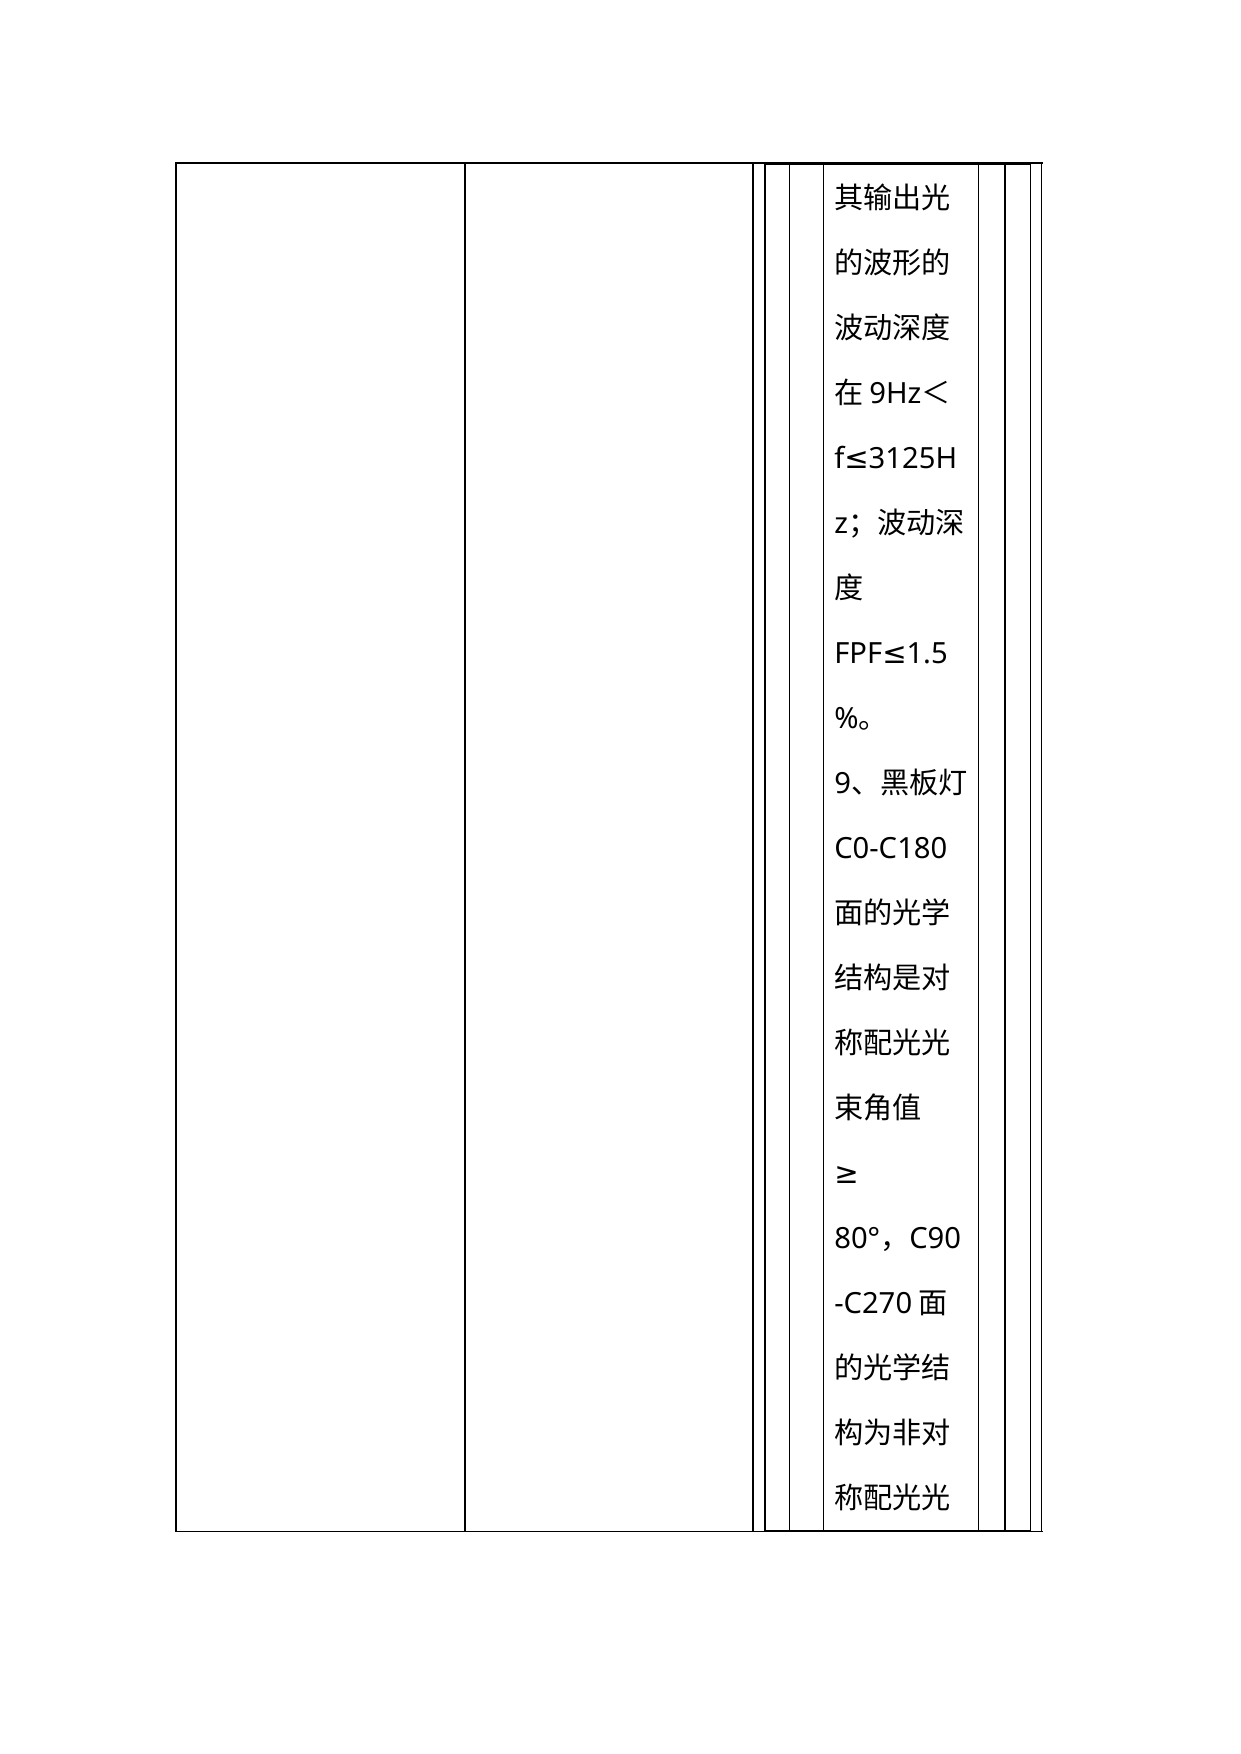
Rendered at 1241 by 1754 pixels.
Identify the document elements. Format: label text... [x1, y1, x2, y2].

table_cell [824, 165, 978, 1530]
table_cell [1031, 164, 1041, 1531]
table_cell [979, 165, 1004, 1530]
table_cell [766, 165, 789, 1530]
table_cell ▲ [466, 164, 752, 1531]
table_cell [790, 165, 823, 1530]
table_cell 1 [177, 164, 464, 1531]
table_cell [1006, 165, 1030, 1530]
table_cell [754, 164, 764, 1531]
